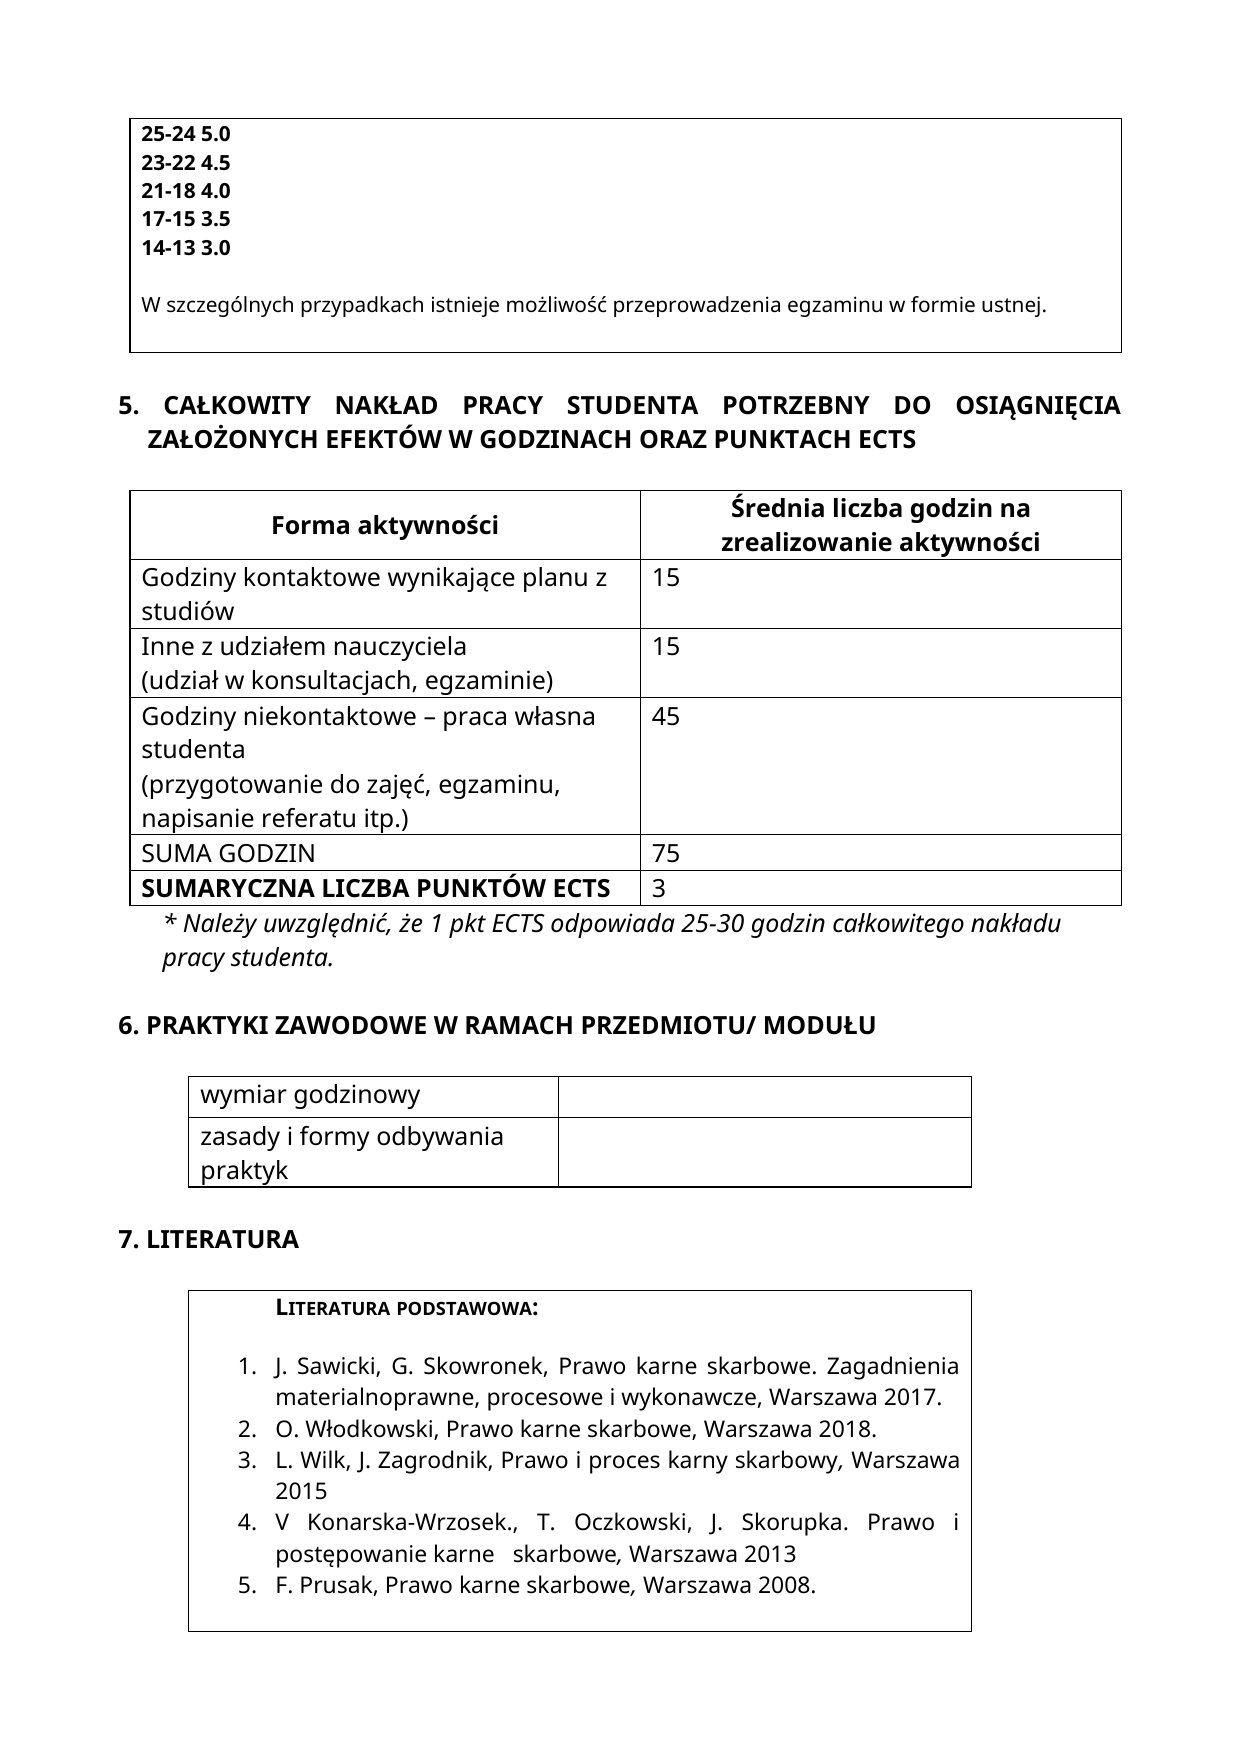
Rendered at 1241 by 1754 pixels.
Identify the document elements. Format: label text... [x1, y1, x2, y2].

table_header Forma aktywności [131, 491, 640, 559]
table_cell Godziny kontaktowe wynikające planu z studiów [131, 560, 640, 628]
table_cell zasady i formy odbywania praktyk [189, 1118, 558, 1186]
text 5. CAŁKOWITY NAKŁAD PRACY STUDENTA POTRZEBNY DO OSIĄGNIĘCIA ZAŁOŻONYCH EFEKTÓW W GODZINACH ORAZ PUNKTACH ECTS [118, 387, 1122, 456]
table_cell SUMA GODZIN [131, 835, 640, 869]
table_cell 15 [641, 560, 1121, 628]
table_cell [559, 1118, 971, 1186]
table_cell SUMARYCZNA LICZBA PUNKTÓW ECTS [131, 871, 640, 904]
text 7. LITERATURA [118, 1222, 1122, 1256]
table_header wymiar godzinowy [189, 1077, 558, 1117]
table_cell Inne z udziałem nauczyciela (udział w konsultacjach, egzaminie) [131, 629, 640, 697]
table_cell 15 [641, 629, 1121, 697]
text * Należy uwzględnić, że 1 pkt ECTS odpowiada 25-30 godzin całkowitego nakładu pracy studenta. [162, 906, 1122, 974]
table_header Literatura podstawowa: J. Sawicki, G. Skowronek, Prawo karne skarbowe. Zagadnienia materialnoprawne, procesowe i wykonawcze, Warszawa 2017. O. Włodkowski, Prawo karne skarbowe, Warszawa 2018. L. Wilk, J. Zagrodnik, Prawo i proces karny skarbowy, Warszawa 2015 V Konarska-Wrzosek., T. Oczkowski, J. Skorupka. Prawo i postępowanie karne skarbowe, Warszawa 2013 F. Prusak, Prawo karne skarbowe, Warszawa 2008. [189, 1291, 971, 1631]
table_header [131, 119, 1121, 352]
table_cell 45 [641, 698, 1121, 834]
table_header Średnia liczba godzin na zrealizowanie aktywności [641, 491, 1121, 559]
table_cell Godziny niekontaktowe – praca własna studenta (przygotowanie do zajęć, egzaminu, napisanie referatu itp.) [131, 698, 640, 834]
table_cell 3 [641, 871, 1121, 904]
table_header [559, 1077, 971, 1117]
text 6. PRAKTYKI ZAWODOWE W RAMACH PRZEDMIOTU/ MODUŁU [118, 1008, 1122, 1042]
table_cell 75 [641, 835, 1121, 869]
